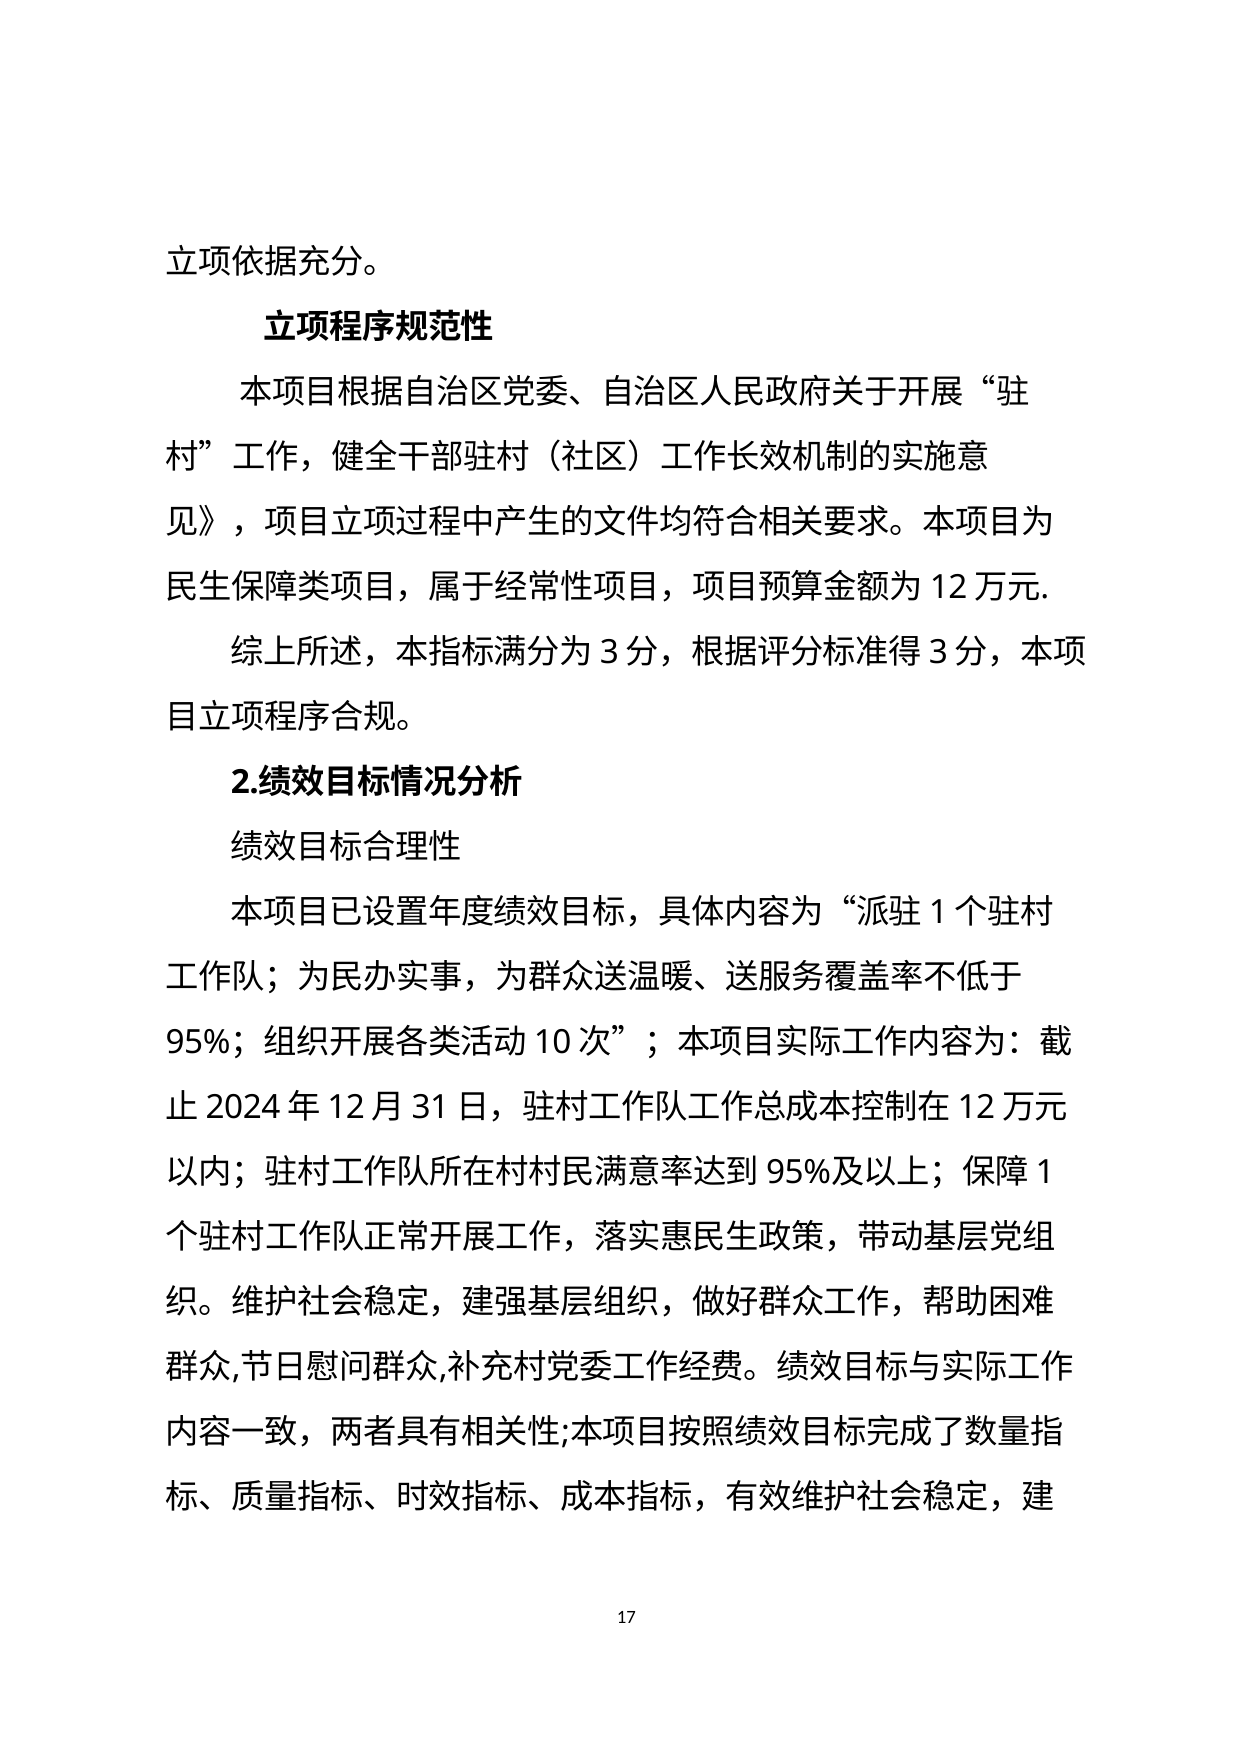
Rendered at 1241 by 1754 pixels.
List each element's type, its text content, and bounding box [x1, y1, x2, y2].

text 2.绩效目标情况分析 [165, 747, 1087, 812]
text 本项目根据自治区党委、自治区人民政府关于开展“驻村”工作，健全干部驻村（社区）工作长效机制的实施意见》，项目立项过程中产生的文件均符合相关要求。本项目为民生保障类项目，属于经常性项目，项目预算金额为12万元. [165, 357, 1087, 617]
text 综上所述，本指标满分为3分，根据评分标准得3分，本项目立项程序合规。 [165, 617, 1087, 747]
text 立项程序规范性 [165, 292, 1087, 357]
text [165, 227, 1087, 292]
text 绩效目标合理性 [165, 812, 1087, 877]
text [165, 877, 1087, 1527]
